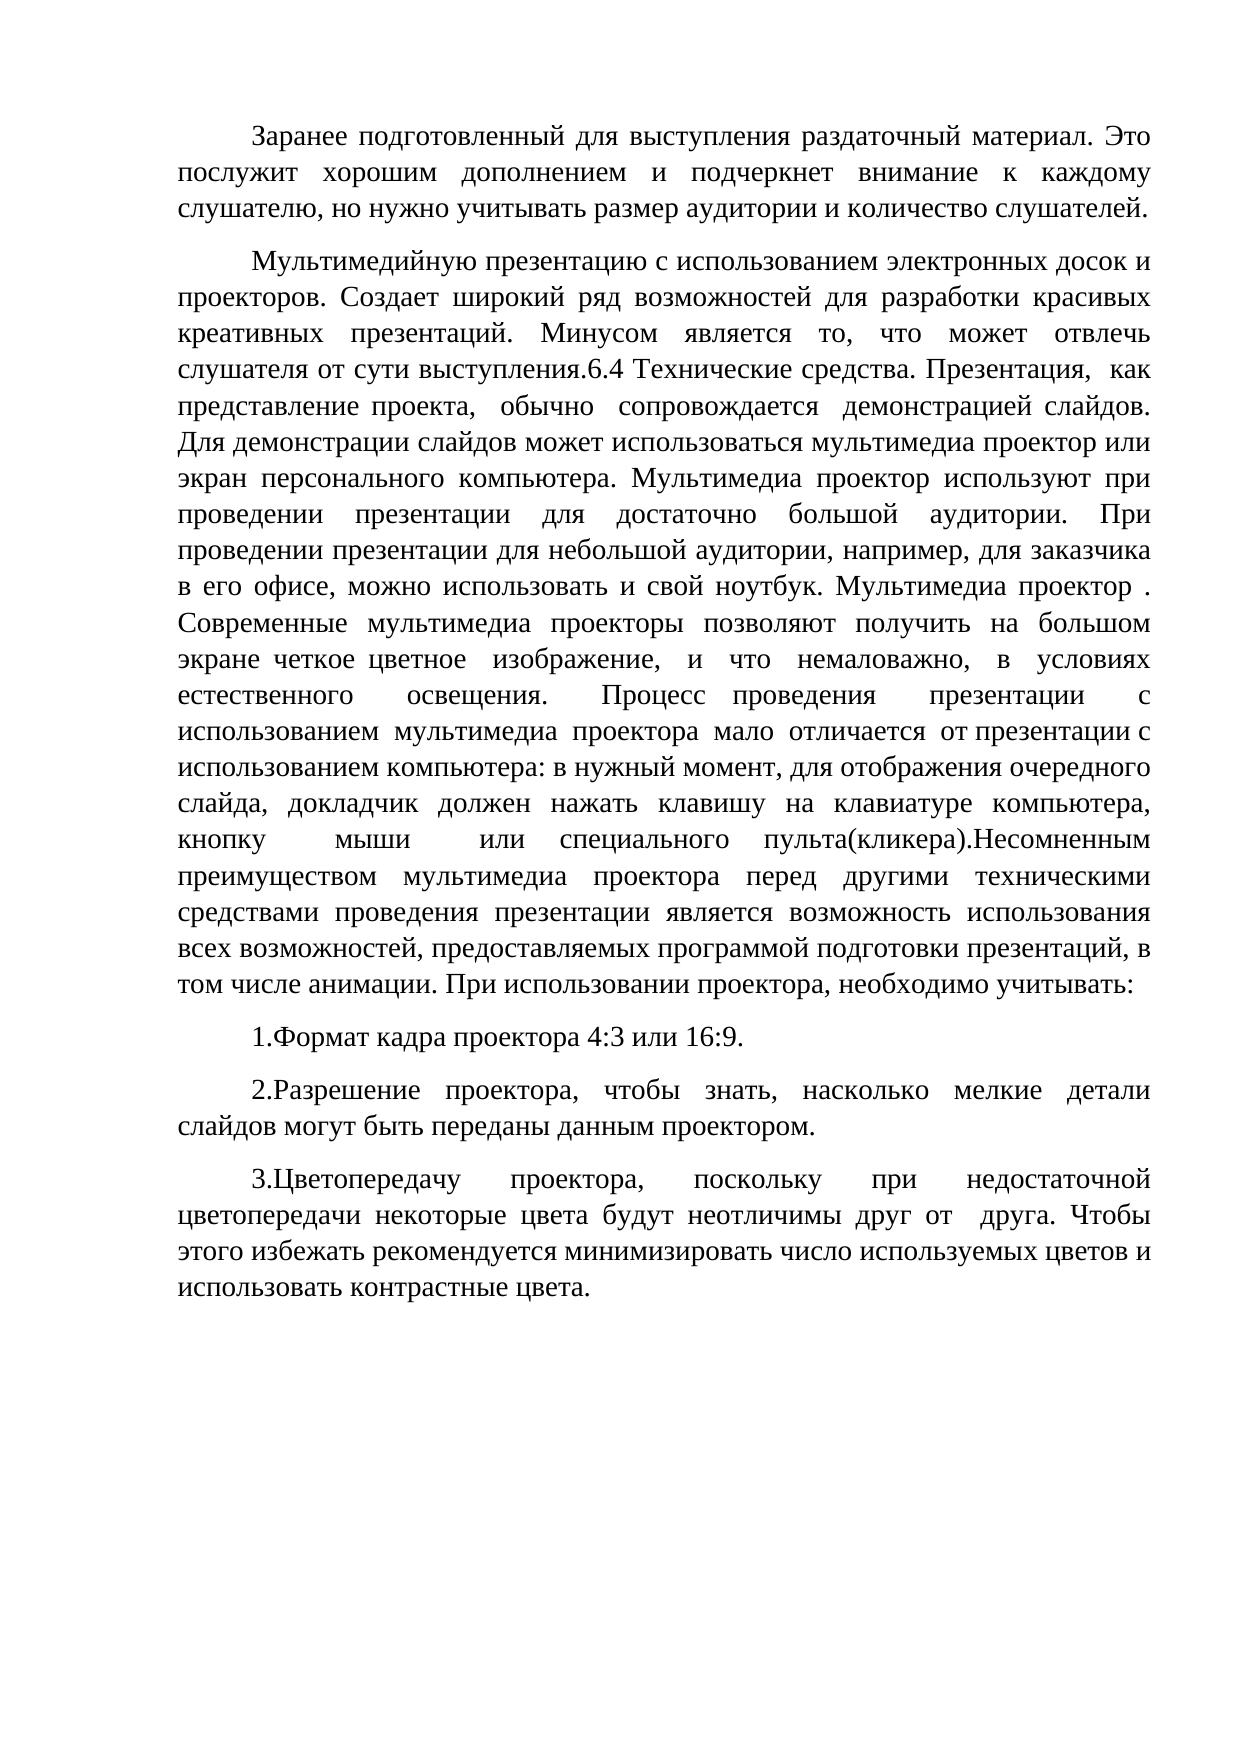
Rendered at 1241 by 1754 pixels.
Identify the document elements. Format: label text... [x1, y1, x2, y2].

text Мультимедийную презентацию с использованием электронных досок и проекторов. Создает широкий ряд возможностей для разработки красивых креативных презентаций. Минусом является то, что может отвлечь слушателя от сути выступления.6.4 Технические средства. Презентация, как представление проекта, обычно сопровождается демонстрацией слайдов. Для демонстрации слайдов может использоваться мультимедиа проектор или экран персонального компьютера. Мультимедиа проектор используют при проведении презентации для достаточно большой аудитории. При проведении презентации для небольшой аудитории, например, для заказчика в его офисе, можно использовать и свой ноутбук. Мультимедиа проектор . Современные мультимедиа проекторы позволяют получить на большом экране четкое цветное изображение, и что немаловажно, в условиях естественного освещения. Процесс проведения презентации с использованием мультимедиа проектора мало отличается от презентации с использованием компьютера: в нужный момент, для отображения очередного слайда, докладчик должен нажать клавишу на клавиатуре компьютера, кнопку мыши или специального пульта(кликера).Несомненным преимуществом мультимедиа проектора перед другими техническими средствами проведения презентации является возможность использования всех возможностей, предоставляемых программой подготовки презентаций, в том числе анимации. При использовании проектора, необходимо учитывать: [177, 243, 1152, 1000]
text 2.Разрешение проектора, чтобы знать, насколько мелкие детали слайдов могут быть переданы данным проектором. [177, 1072, 1152, 1141]
text 1.Формат кадра проектора 4:3 или 16:9. [177, 1019, 1152, 1052]
text 3.Цветопередачу проектора, поскольку при недостаточной цветопередачи некоторые цвета будут неотличимы друг от друга. Чтобы этого избежать рекомендуется минимизировать число используемых цветов и использовать контрастные цвета. [177, 1161, 1152, 1303]
text Заранее подготовленный для выступления раздаточный материал. Это послужит хорошим дополнением и подчеркнет внимание к каждому слушателю, но нужно учитывать размер аудитории и количество слушателей. [177, 118, 1152, 224]
